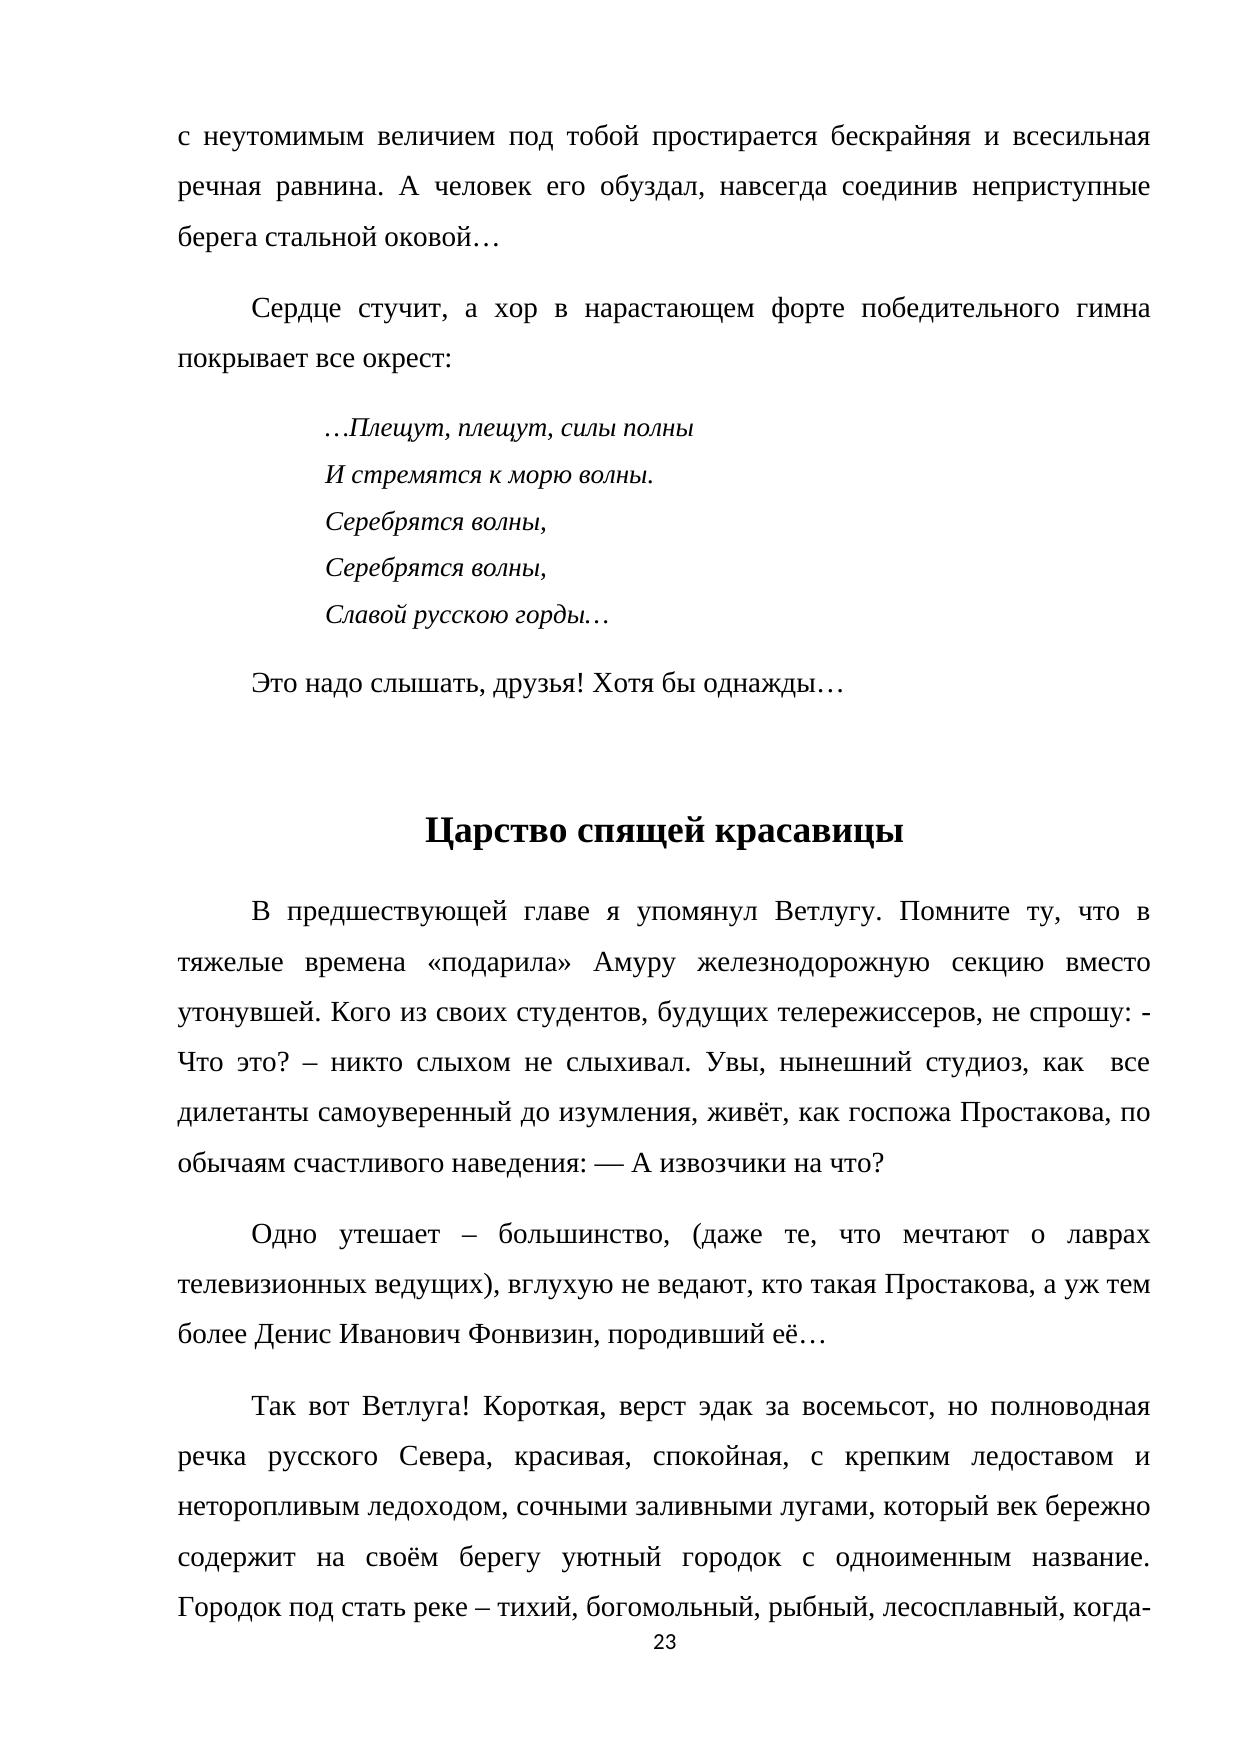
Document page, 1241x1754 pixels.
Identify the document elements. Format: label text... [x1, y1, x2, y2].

text В предшествующей главе я упомянул Ветлугу. Помните ту, что в тяжелые времена «подарила» Амуру железнодорожную секцию вместо утонувшей. Кого из своих студентов, будущих телережиссеров, не спрошу: - Что это? – никто слыхом не слыхивал. Увы, нынешний студиоз, как все дилетанты самоуверенный до изумления, живёт, как госпожа Простакова, по обычаям счастливого наведения: — А извозчики на что? [177, 893, 1152, 1178]
text Серебрятся волны, [325, 551, 1152, 582]
text Сердце стучит, а хор в нарастающем форте победительного гимна покрывает все окрест: [177, 290, 1152, 374]
text Это надо слышать, друзья! Хотя бы однажды… [177, 666, 1152, 699]
text И стремятся к морю волны. [325, 458, 1152, 489]
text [177, 118, 1152, 252]
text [177, 1388, 1152, 1623]
text Славой русскою горды… [251, 598, 1152, 629]
text Серебрятся волны, [325, 505, 1152, 536]
text Царство спящей красавицы [177, 808, 1152, 851]
text …Плещут, плещут, силы полны [325, 411, 1152, 442]
text Одно утешает – большинство, (даже те, что мечтают о лаврах телевизионных ведущих), вглухую не ведают, кто такая Простакова, а уж тем более Денис Иванович Фонвизин, породивший её… [177, 1216, 1152, 1350]
